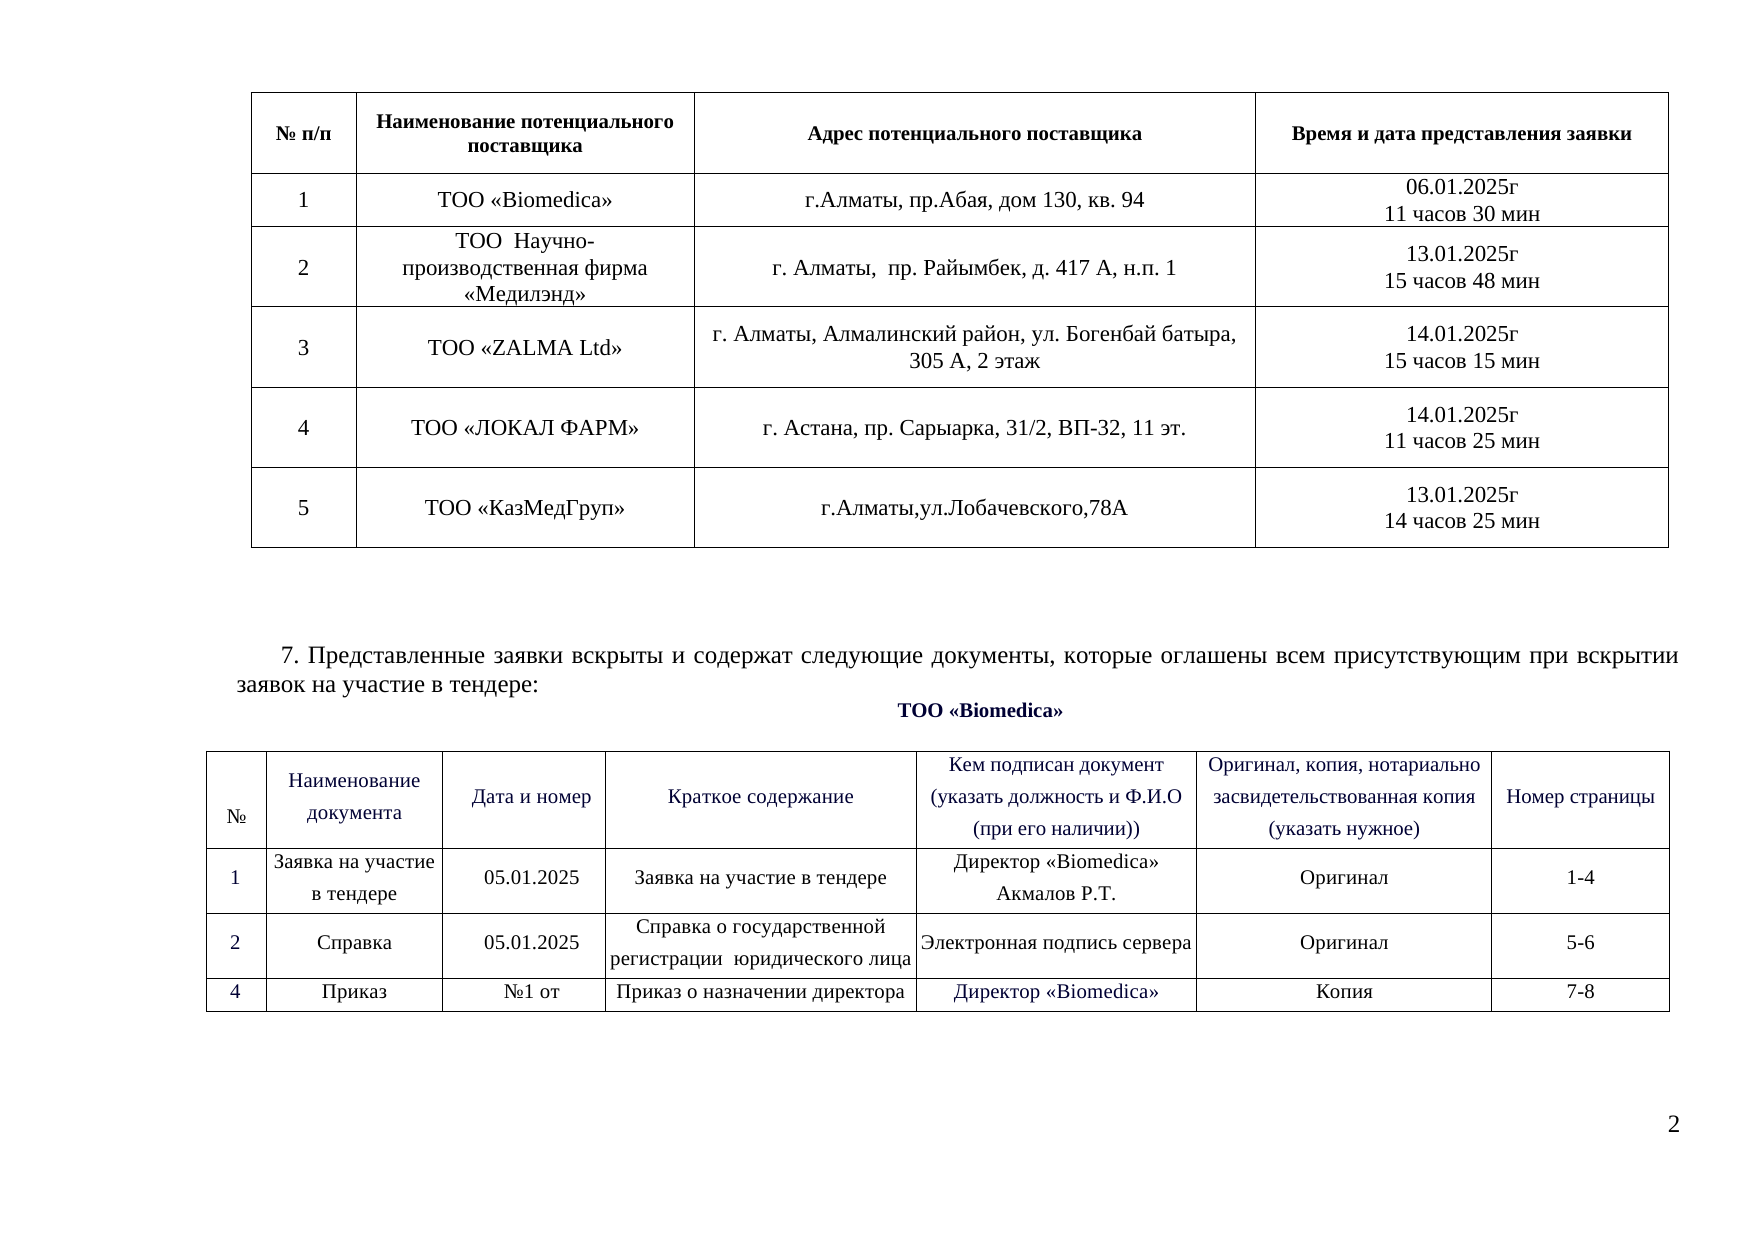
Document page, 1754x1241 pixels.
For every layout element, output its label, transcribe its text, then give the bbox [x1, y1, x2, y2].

table_cell 14.01.2025г 15 часов 15 мин [1256, 307, 1668, 387]
table_header Наименование документа [267, 752, 442, 848]
table_cell 4 [207, 979, 266, 1011]
table_cell 06.01.2025г 11 часов 30 мин [1256, 174, 1668, 226]
table_cell Оригинал [1197, 914, 1491, 978]
table_cell 14.01.2025г 11 часов 25 мин [1256, 388, 1668, 467]
table_cell Справка [267, 914, 442, 978]
table_header Дата и номер [443, 752, 605, 848]
table_cell 3 [252, 307, 356, 387]
table_cell 1-4 [1492, 849, 1669, 913]
table_header Время и дата представления заявки [1256, 93, 1668, 172]
table_header Номер страницы [1492, 752, 1669, 848]
table_cell ТОО «Biomedica» [357, 174, 694, 226]
table_cell №1 от 07.12.2022 [443, 979, 605, 1011]
table_header Оригинал, копия, нотариально засвидетельствованная копия (указать нужное) [1197, 752, 1491, 848]
table_cell Заявка на участие в тендере [606, 849, 916, 913]
table_cell г. Алматы, Алмалинский район, ул. Богенбай батыра, 305 А, 2 этаж [695, 307, 1255, 387]
table_cell ТОО «ZALMA Ltd» [357, 307, 694, 387]
table_cell 13.01.2025г 14 часов 25 мин [1256, 468, 1668, 547]
table_cell 4 [252, 388, 356, 467]
table_cell 1 [252, 174, 356, 226]
table_cell Справка о государственной регистрации юридического лица [606, 914, 916, 978]
table_cell г.Алматы, пр.Абая, дом 130, кв. 94 [695, 174, 1255, 226]
table_header Наименование потенциального поставщика [357, 93, 694, 172]
table_header № [207, 752, 266, 848]
table_cell 05.01.2025 [443, 849, 605, 913]
table_cell г. Астана, пр. Сарыарка, 31/2, ВП-32, 11 эт. [695, 388, 1255, 467]
table_cell ТОО «КазМедГруп» [357, 468, 694, 547]
table_header Краткое содержание [606, 752, 916, 848]
table_cell 2 [252, 227, 356, 306]
table_cell 2 [207, 914, 266, 978]
table_cell 7-8 [1492, 979, 1669, 1011]
table_header № п/п [252, 93, 356, 172]
table_cell 05.01.2025 [443, 914, 605, 978]
table_header Адрес потенциального поставщика [695, 93, 1255, 172]
table_cell г.Алматы,ул.Лобачевского,78А [695, 468, 1255, 547]
table_cell ТОО Научно-производственная фирма «Медилэнд» [357, 227, 694, 306]
text 7. Представленные заявки вскрыты и содержат следующие документы, которые оглашены всем присутствующим при вскрытии заявок на участие в тендере: [236, 640, 1680, 698]
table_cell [917, 979, 1196, 1011]
table_cell Оригинал [1197, 849, 1491, 913]
table_cell Приказ [267, 979, 442, 1011]
table_cell Заявка на участие в тендере [267, 849, 442, 913]
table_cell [606, 979, 916, 1011]
table_cell 5 [252, 468, 356, 547]
table_cell 13.01.2025г 15 часов 48 мин [1256, 227, 1668, 306]
table_cell 1 [207, 849, 266, 913]
table_header Кем подписан документ (указать должность и Ф.И.О (при его наличии)) [917, 752, 1196, 848]
text ТОО «Biomedica» [236, 698, 1680, 722]
table_cell ТОО «ЛОКАЛ ФАРМ» [357, 388, 694, 467]
table_cell Директор «Biomedica» Акмалов Р.Т. [917, 849, 1196, 913]
table_cell г. Алматы, пр. Райымбек, д. 417 А, н.п. 1 [695, 227, 1255, 306]
table_cell Копия [1197, 979, 1491, 1011]
table_cell 5-6 [1492, 914, 1669, 978]
table_cell Электронная подпись сервера [917, 914, 1196, 978]
